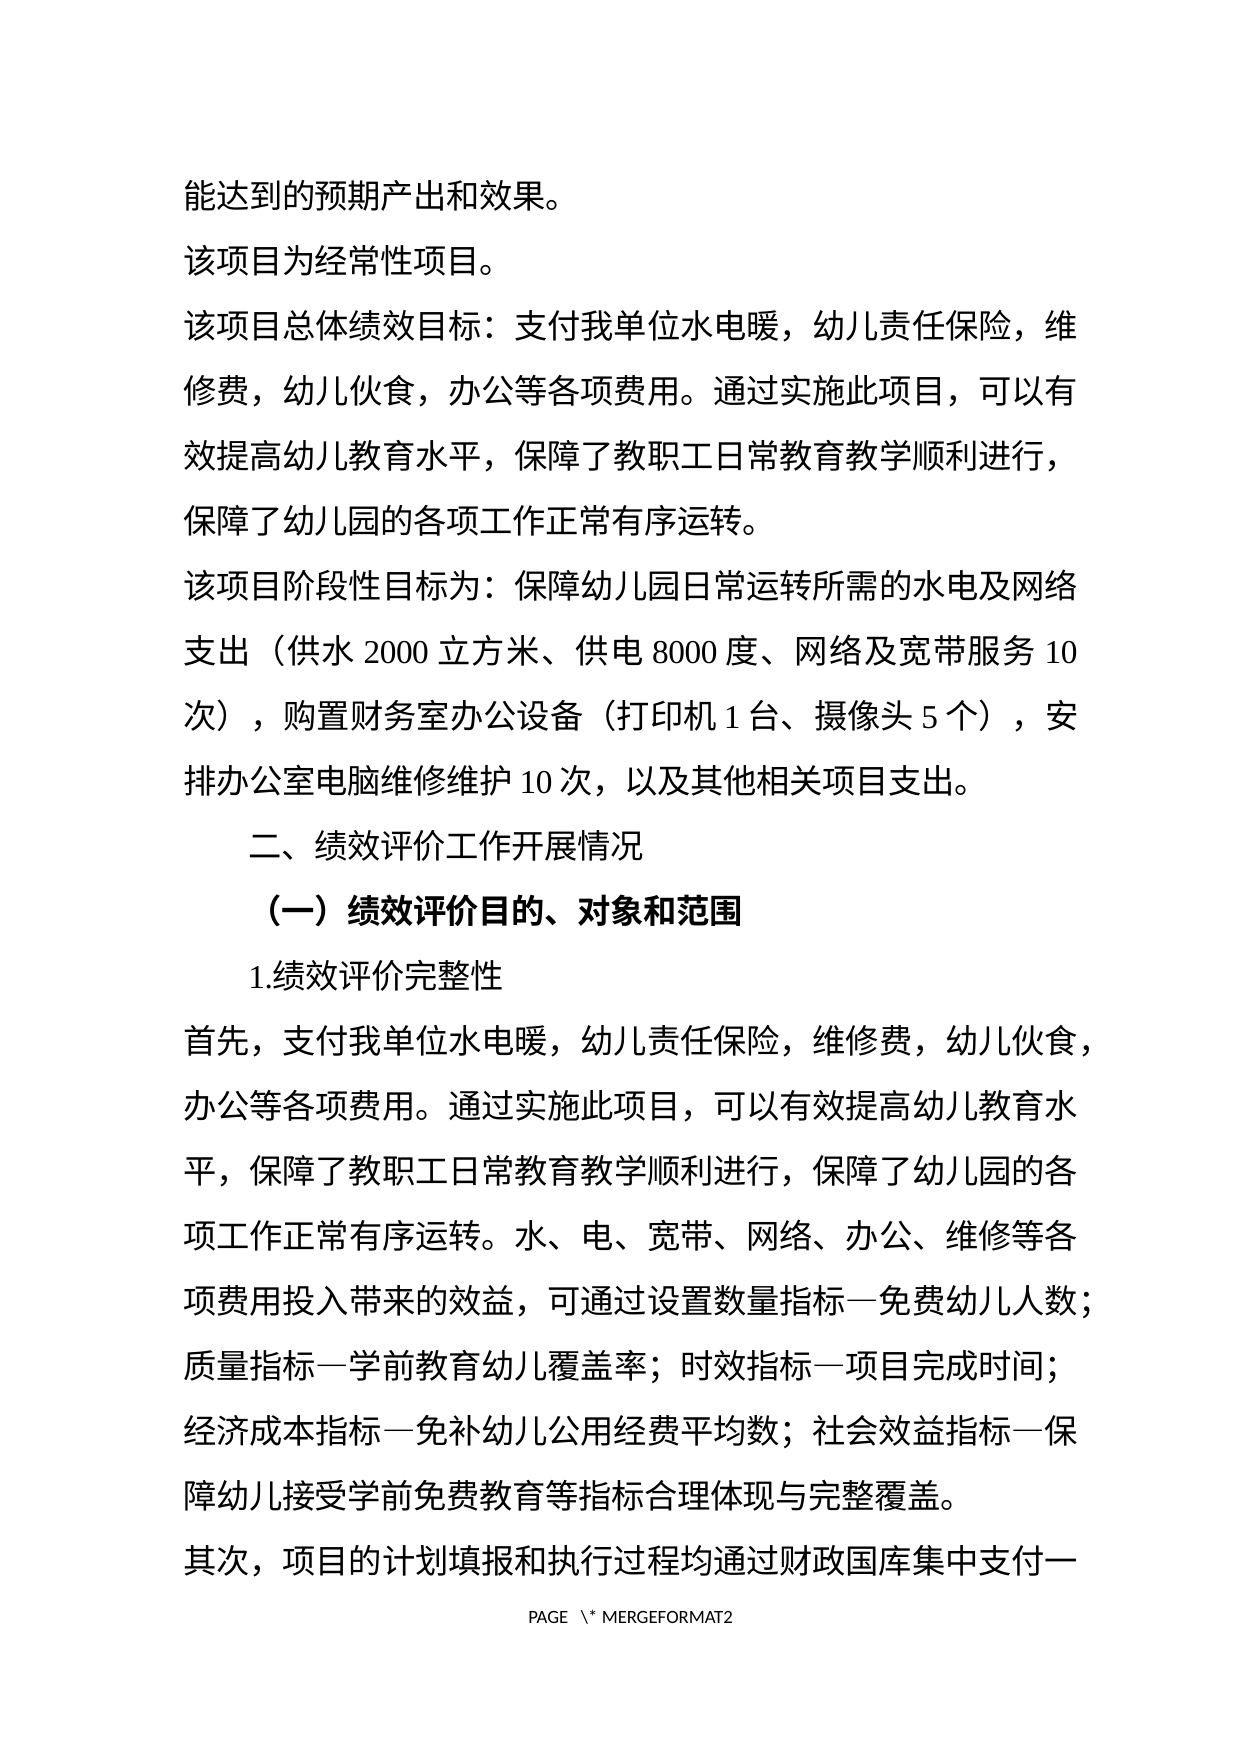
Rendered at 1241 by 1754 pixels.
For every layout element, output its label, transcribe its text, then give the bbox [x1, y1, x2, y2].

text 二、绩效评价工作开展情况 [183, 812, 1078, 877]
text （一）绩效评价目的、对象和范围 [183, 877, 1078, 942]
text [183, 162, 1078, 812]
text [183, 942, 1078, 1592]
